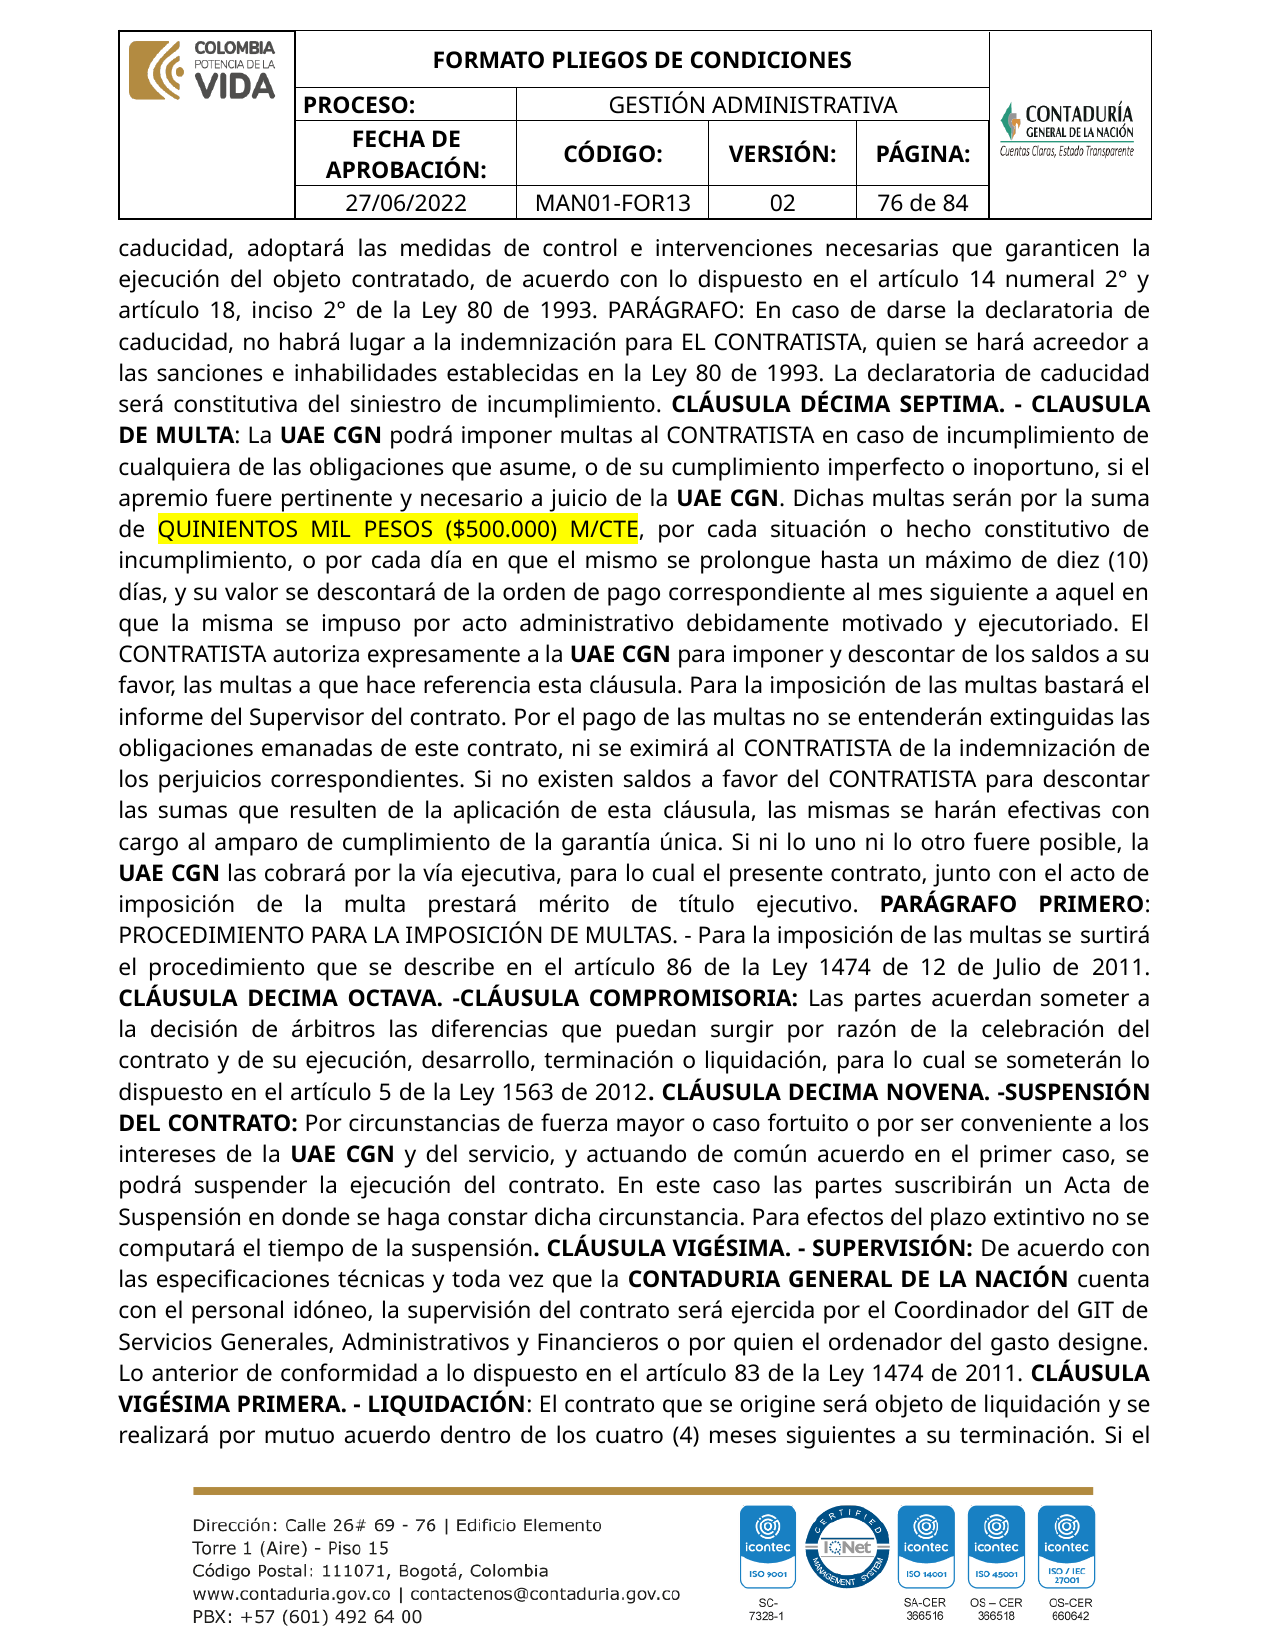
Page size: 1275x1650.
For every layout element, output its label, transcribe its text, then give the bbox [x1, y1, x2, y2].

picture [127, 32, 285, 105]
picture [990, 90, 1145, 169]
picture [0, 1455, 1275, 1650]
